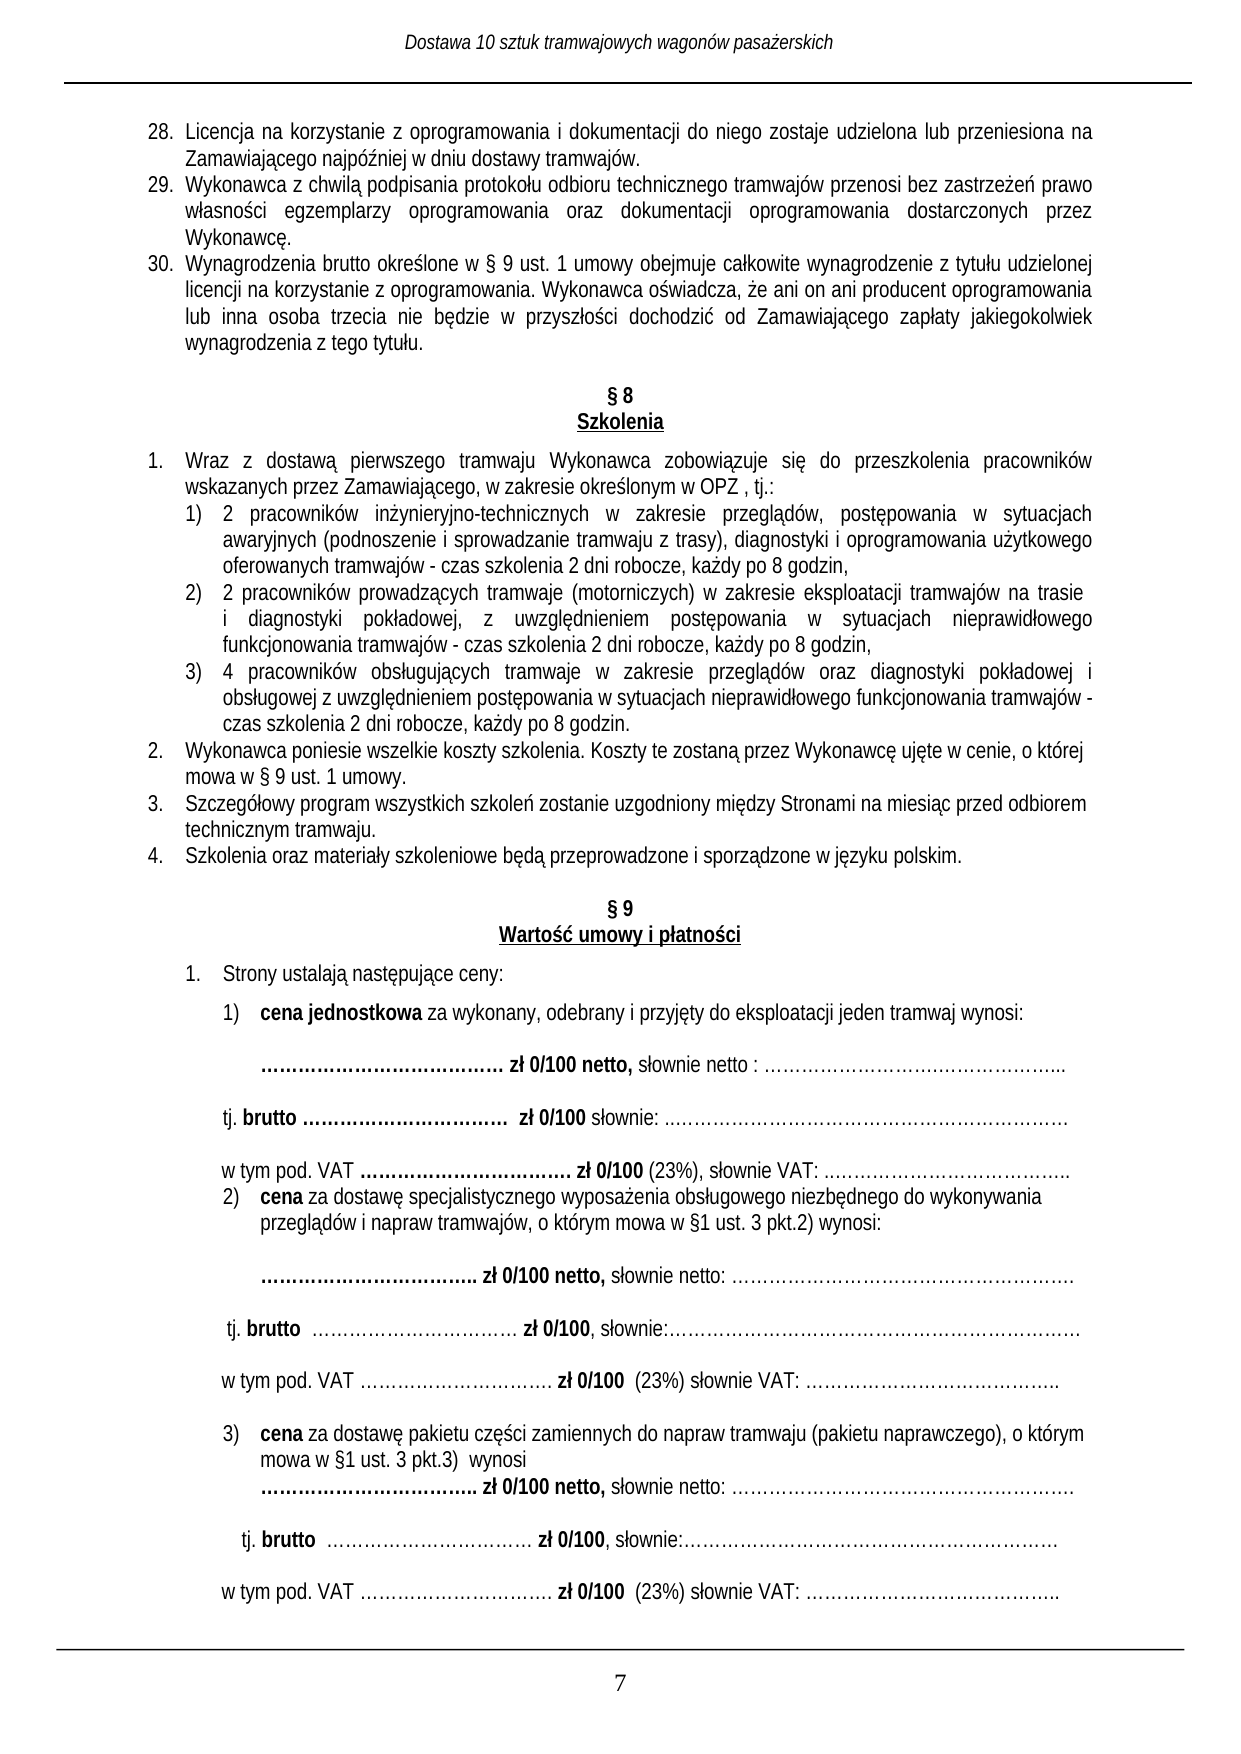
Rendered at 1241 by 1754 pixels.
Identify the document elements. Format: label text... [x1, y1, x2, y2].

list Strony ustalają następujące ceny: [185, 960, 1093, 986]
text § 9 [148, 895, 1093, 921]
list …………………………….. zł 0/100 netto, słownie netto: ………………………………………………. [260, 1262, 1093, 1288]
text tj. brutto …………………………… zł 0/100, słownie:………………………………………………………… [221, 1315, 1093, 1341]
list Wynagrodzenia brutto określone w § 9 ust. 1 umowy obejmuje całkowite wynagrodzenie z tytułu udzielonej licencji na korzystanie z oprogramowania. Wykonawca oświadcza, że ani on ani producent oprogramowania lub inna osoba trzecia nie będzie w przyszłości dochodzić od Zamawiającego zapłaty jakiegokolwiek wynagrodzenia z tego tytułu. [148, 250, 1093, 355]
list cena za dostawę specjalistycznego wyposażenia obsługowego niezbędnego do wykonywania przeglądów i napraw tramwajów, o którym mowa w §1 ust. 3 pkt.2) wynosi: [223, 1183, 1093, 1236]
text Wartość umowy i płatności [148, 921, 1093, 948]
list Szczegółowy program wszystkich szkoleń zostanie uzgodniony między Stronami na miesiąc przed odbiorem technicznym tramwaju. [148, 789, 1093, 842]
text tj. brutto …………………………… zł 0/100 słownie: ..……………………………………………………… [223, 1104, 1093, 1130]
text w tym pod. VAT …………………………. zł 0/100 (23%) słownie VAT: ………………………………….. [148, 1578, 1093, 1604]
text tj. brutto …………………………… zł 0/100, słownie:…………………………………………………… [148, 1526, 1093, 1552]
list Wykonawca z chwilą podpisania protokołu odbioru technicznego tramwajów przenosi bez zastrzeżeń prawo własności egzemplarzy oprogramowania oraz dokumentacji oprogramowania dostarczonych przez Wykonawcę. [148, 171, 1093, 250]
list 4 pracowników obsługujących tramwaje w zakresie przeglądów oraz diagnostyki pokładowej i obsługowej z uwzględnieniem postępowania w sytuacjach nieprawidłowego funkcjonowania tramwajów - czas szkolenia 2 dni robocze, każdy po 8 godzin. [185, 658, 1093, 737]
list Szkolenia oraz materiały szkoleniowe będą przeprowadzone i sporządzone w języku polskim. [148, 842, 1093, 868]
list cena jednostkowa za wykonany, odebrany i przyjęty do eksploatacji jeden tramwaj wynosi: [223, 998, 1093, 1025]
list Wraz z dostawą pierwszego tramwaju Wykonawca zobowiązuje się do przeszkolenia pracowników wskazanych przez Zamawiającego, w zakresie określonym w OPZ , tj.: [148, 447, 1093, 499]
list Wykonawca poniesie wszelkie koszty szkolenia. Koszty te zostaną przez Wykonawcę ujęte w cenie, o której mowa w § 9 ust. 1 umowy. [148, 737, 1093, 789]
list 2 pracowników prowadzących tramwaje (motorniczych) w zakresie eksploatacji tramwajów na trasie i diagnostyki pokładowej, z uwzględnieniem postępowania w sytuacjach nieprawidłowego funkcjonowania tramwajów - czas szkolenia 2 dni robocze, każdy po 8 godzin, [185, 579, 1093, 658]
text w tym pod. VAT ……………………………. zł 0/100 (23%), słownie VAT: ..……………………………….. [221, 1157, 1093, 1183]
list 2 pracowników inżynieryjno-technicznych w zakresie przeglądów, postępowania w sytuacjach awaryjnych (podnoszenie i sprowadzanie tramwaju z trasy), diagnostyki i oprogramowania użytkowego oferowanych tramwajów - czas szkolenia 2 dni robocze, każdy po 8 godzin, [185, 499, 1093, 579]
text Szkolenia [148, 408, 1093, 434]
text w tym pod. VAT …………………………. zł 0/100 (23%) słownie VAT: ………………………………….. [221, 1367, 1093, 1394]
list cena za dostawę pakietu części zamiennych do napraw tramwaju (pakietu naprawczego), o którym mowa w §1 ust. 3 pkt.3) wynosi [223, 1420, 1093, 1473]
text § 8 [148, 382, 1093, 408]
list …………………………….. zł 0/100 netto, słownie netto: ………………………………………………. [260, 1473, 1093, 1499]
list ………………………………… zł 0/100 netto, słownie netto : ……………………….………………... [260, 1051, 1093, 1077]
list Licencja na korzystanie z oprogramowania i dokumentacji do niego zostaje udzielona lub przeniesiona na Zamawiającego najpóźniej w dniu dostawy tramwajów. [148, 118, 1093, 171]
